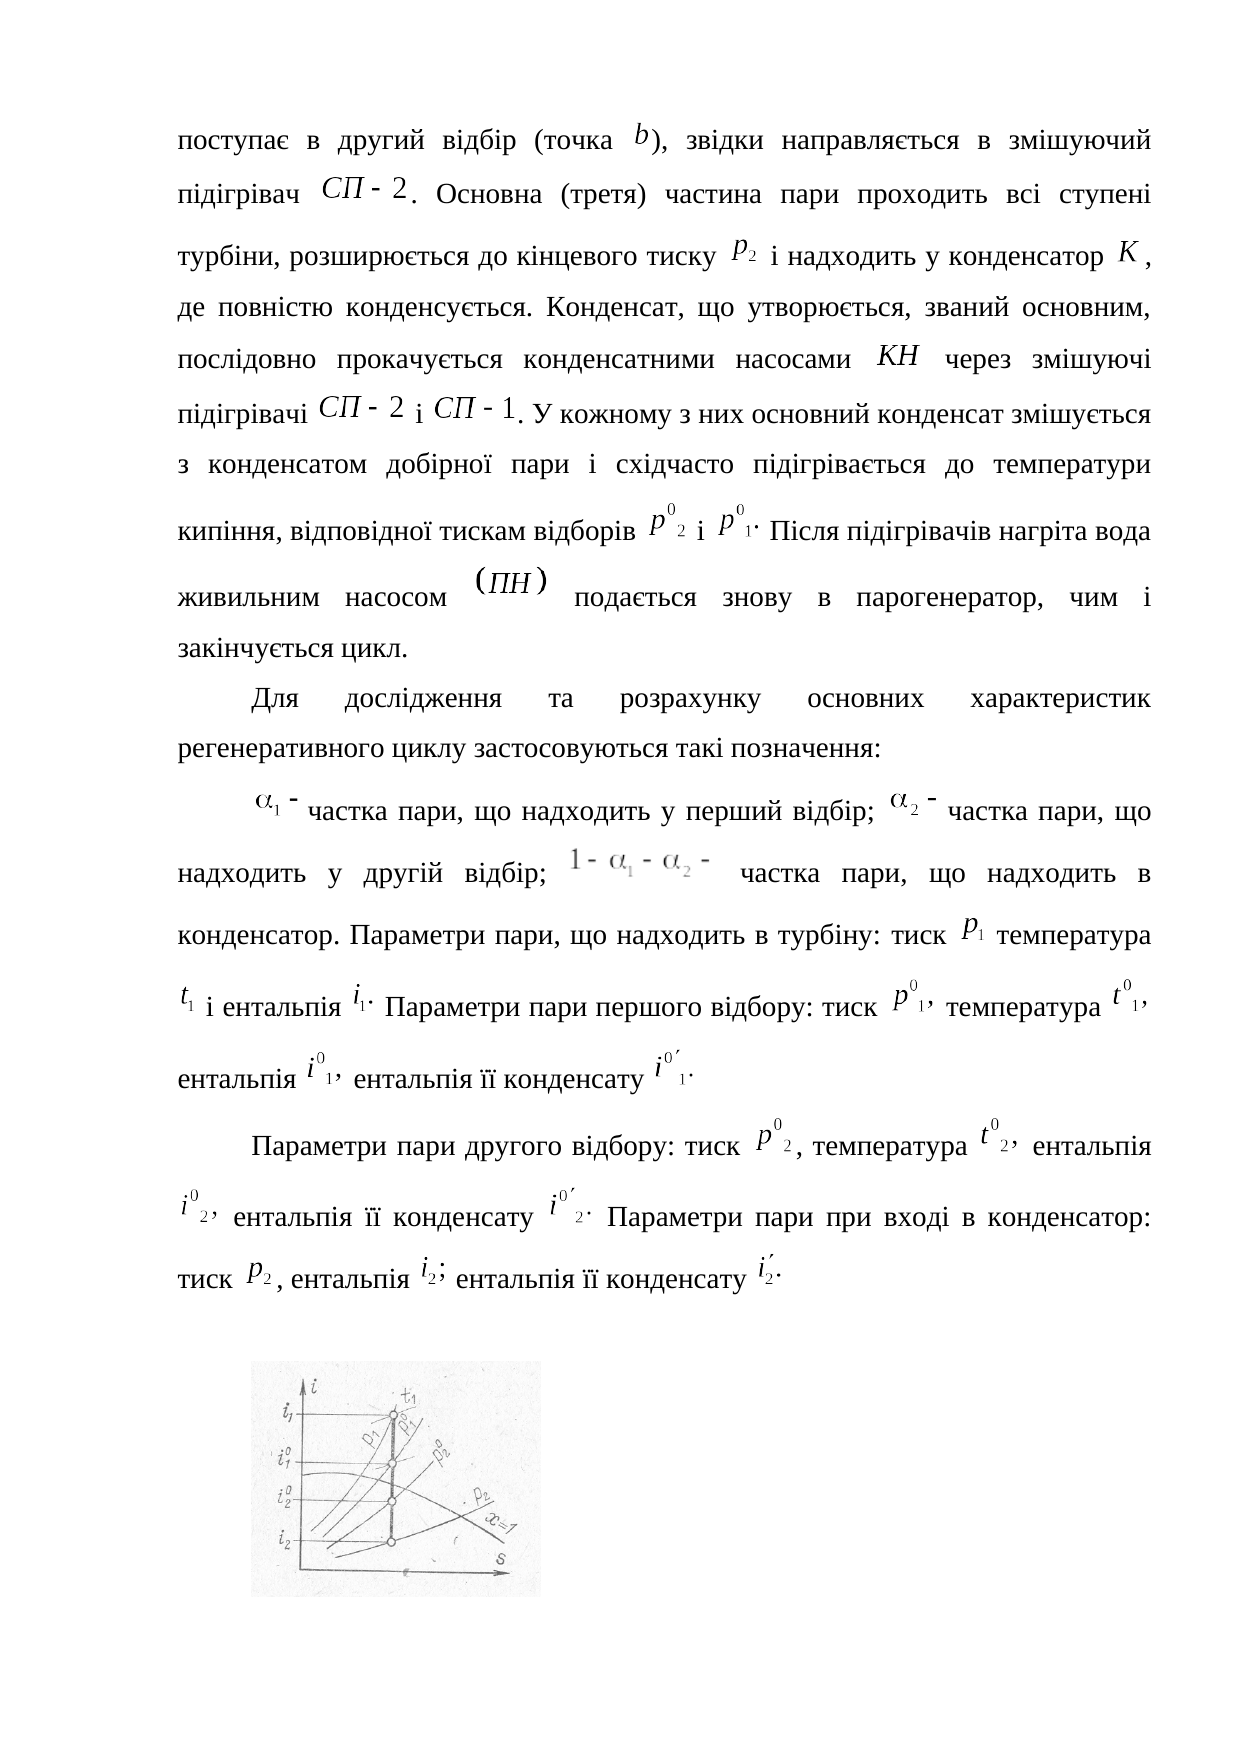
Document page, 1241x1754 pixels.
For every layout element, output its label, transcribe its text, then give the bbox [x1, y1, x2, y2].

text Для дослідження та розрахунку основних характеристик регенеративного циклу застосовуються такі позначення: [177, 680, 1152, 764]
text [177, 118, 1152, 663]
text Параметри пари другого відбору: тиск , температура ентальпія ентальпія її конденсату Параметри пари при вході в конденсатор: тиск , ентальпія ентальпія її конденсату [177, 1112, 1152, 1295]
picture [251, 1361, 541, 1597]
text частка пари, що надходить у перший відбір; частка пари, що надходить у другій відбір; частка пари, що надходить в конденсатор. Параметри пари, що надходить в турбіну: тиск температура і ентальпія Параметри пари першого відбору: тиск температура ентальпія ентальпія її конденсату [177, 781, 1152, 1095]
